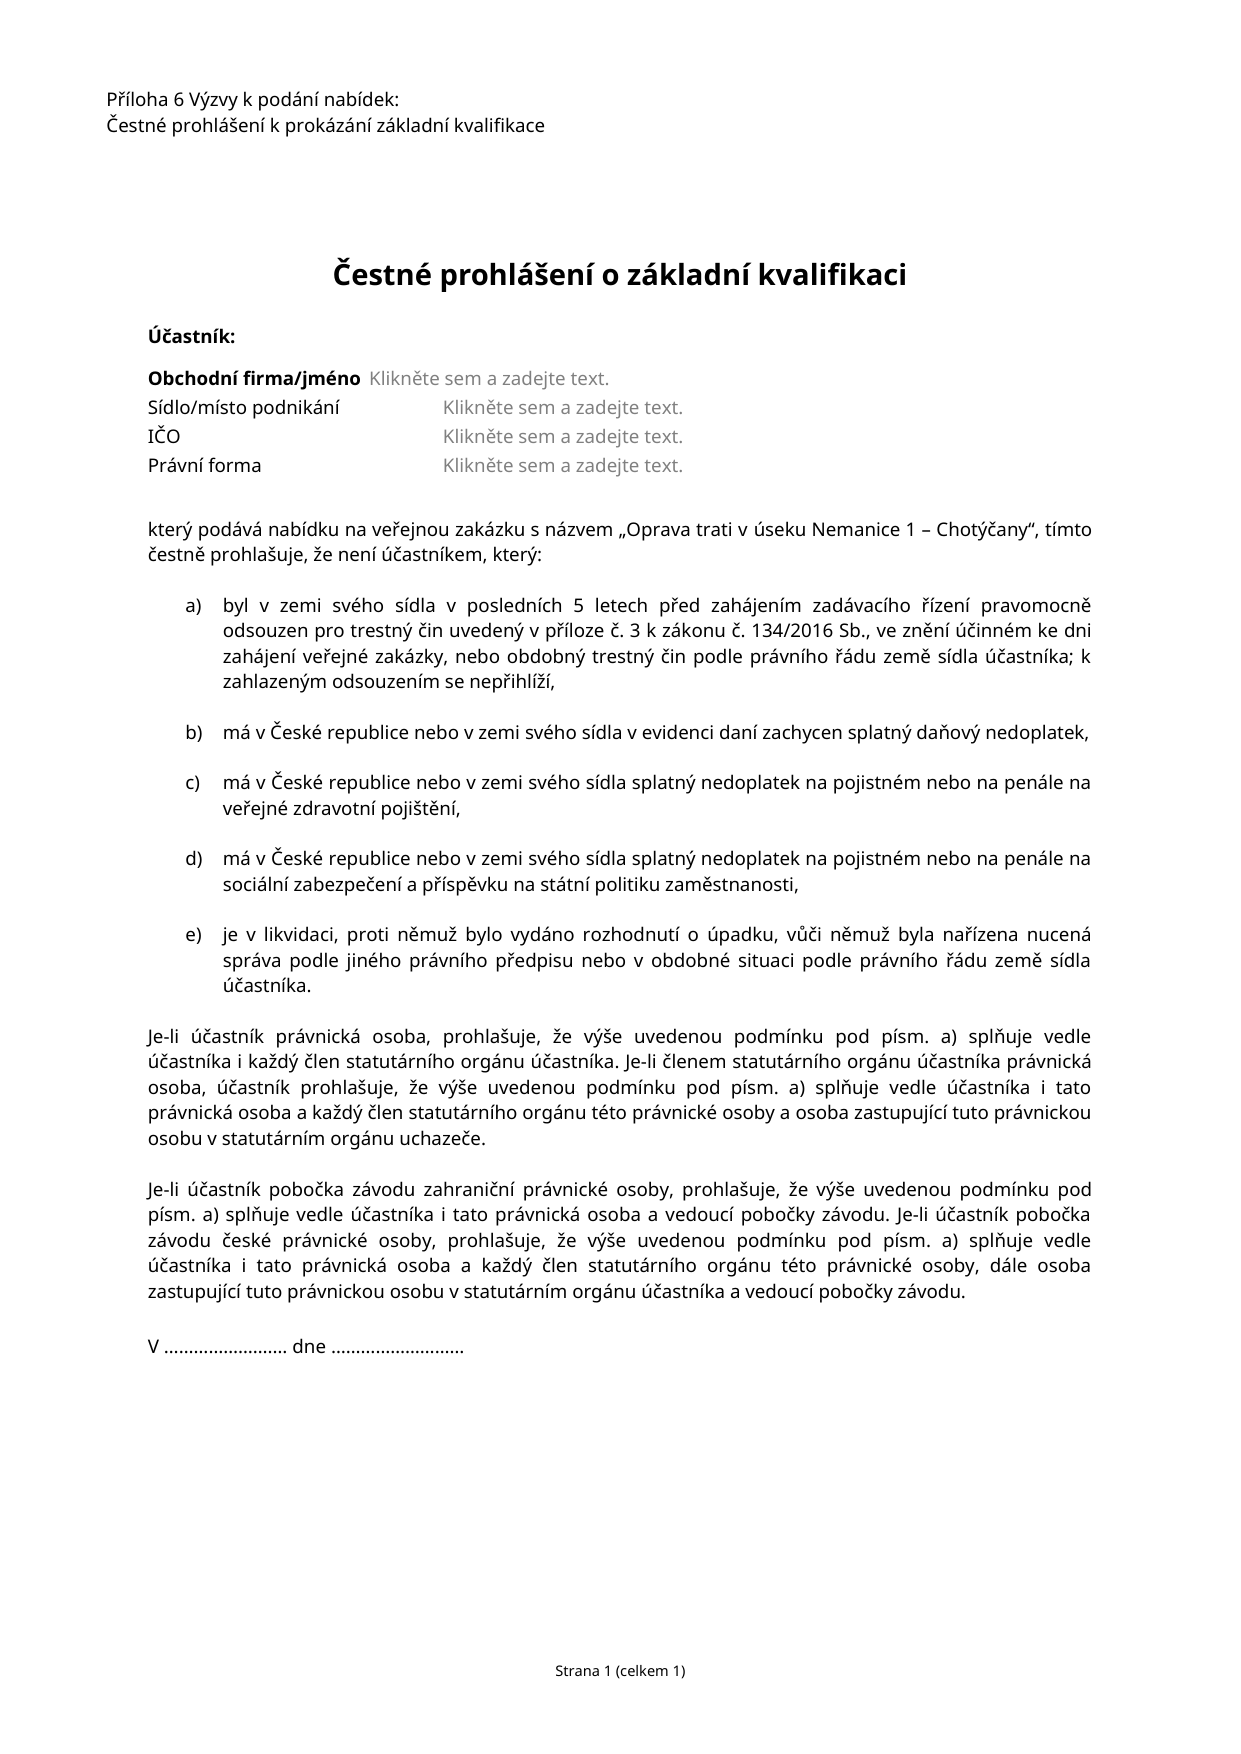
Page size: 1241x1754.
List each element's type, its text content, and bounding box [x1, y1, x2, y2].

text Právní forma [148, 449, 1093, 478]
text Je-li účastník pobočka závodu zahraniční právnické osoby, prohlašuje, že výše uvedenou podmínku pod písm. a) splňuje vedle účastníka i tato právnická osoba a vedoucí pobočky závodu. Je-li účastník pobočka závodu české právnické osoby, prohlašuje, že výše uvedenou podmínku pod písm. a) splňuje vedle účastníka i tato právnická osoba a každý člen statutárního orgánu této právnické osoby, dále osoba zastupující tuto právnickou osobu v statutárním orgánu účastníka a vedoucí pobočky závodu. [148, 1176, 1093, 1304]
list má v České republice nebo v zemi svého sídla splatný nedoplatek na pojistném nebo na penále na veřejné zdravotní pojištění, [185, 769, 1093, 821]
list má v České republice nebo v zemi svého sídla v evidenci daní zachycen splatný daňový nedoplatek, [185, 719, 1093, 744]
text který podává nabídku na veřejnou zakázku s názvem „Oprava trati v úseku Nemanice 1 – Chotýčany“, tímto čestně prohlašuje, že není účastníkem, který: [148, 516, 1093, 567]
list má v České republice nebo v zemi svého sídla splatný nedoplatek na pojistném nebo na penále na sociální zabezpečení a příspěvku na státní politiku zaměstnanosti, [185, 846, 1093, 897]
text IČO [148, 420, 1093, 449]
text Účastník: [148, 318, 1093, 349]
title Čestné prohlášení o základní kvalifikaci [148, 254, 1093, 293]
list byl v zemi svého sídla v posledních 5 letech před zahájením zadávacího řízení pravomocně odsouzen pro trestný čin uvedený v příloze č. 3 k zákonu č. 134/2016 Sb., ve znění účinném ke dni zahájení veřejné zakázky, nebo obdobný trestný čin podle právního řádu země sídla účastníka; k zahlazeným odsouzením se nepřihlíží, [185, 592, 1093, 694]
text Obchodní firma/jméno [148, 362, 1093, 391]
text V ………………….… dne ……………………… [148, 1329, 1092, 1358]
text Sídlo/místo podnikání [148, 391, 1093, 420]
list je v likvidaci, proti němuž bylo vydáno rozhodnutí o úpadku, vůči němuž byla nařízena nucená správa podle jiného právního předpisu nebo v obdobné situaci podle právního řádu země sídla účastníka. [185, 922, 1093, 998]
text Je-li účastník právnická osoba, prohlašuje, že výše uvedenou podmínku pod písm. a) splňuje vedle účastníka i každý člen statutárního orgánu účastníka. Je-li členem statutárního orgánu účastníka právnická osoba, účastník prohlašuje, že výše uvedenou podmínku pod písm. a) splňuje vedle účastníka i tato právnická osoba a každý člen statutárního orgánu této právnické osoby a osoba zastupující tuto právnickou osobu v statutárním orgánu uchazeče. [148, 1023, 1093, 1151]
